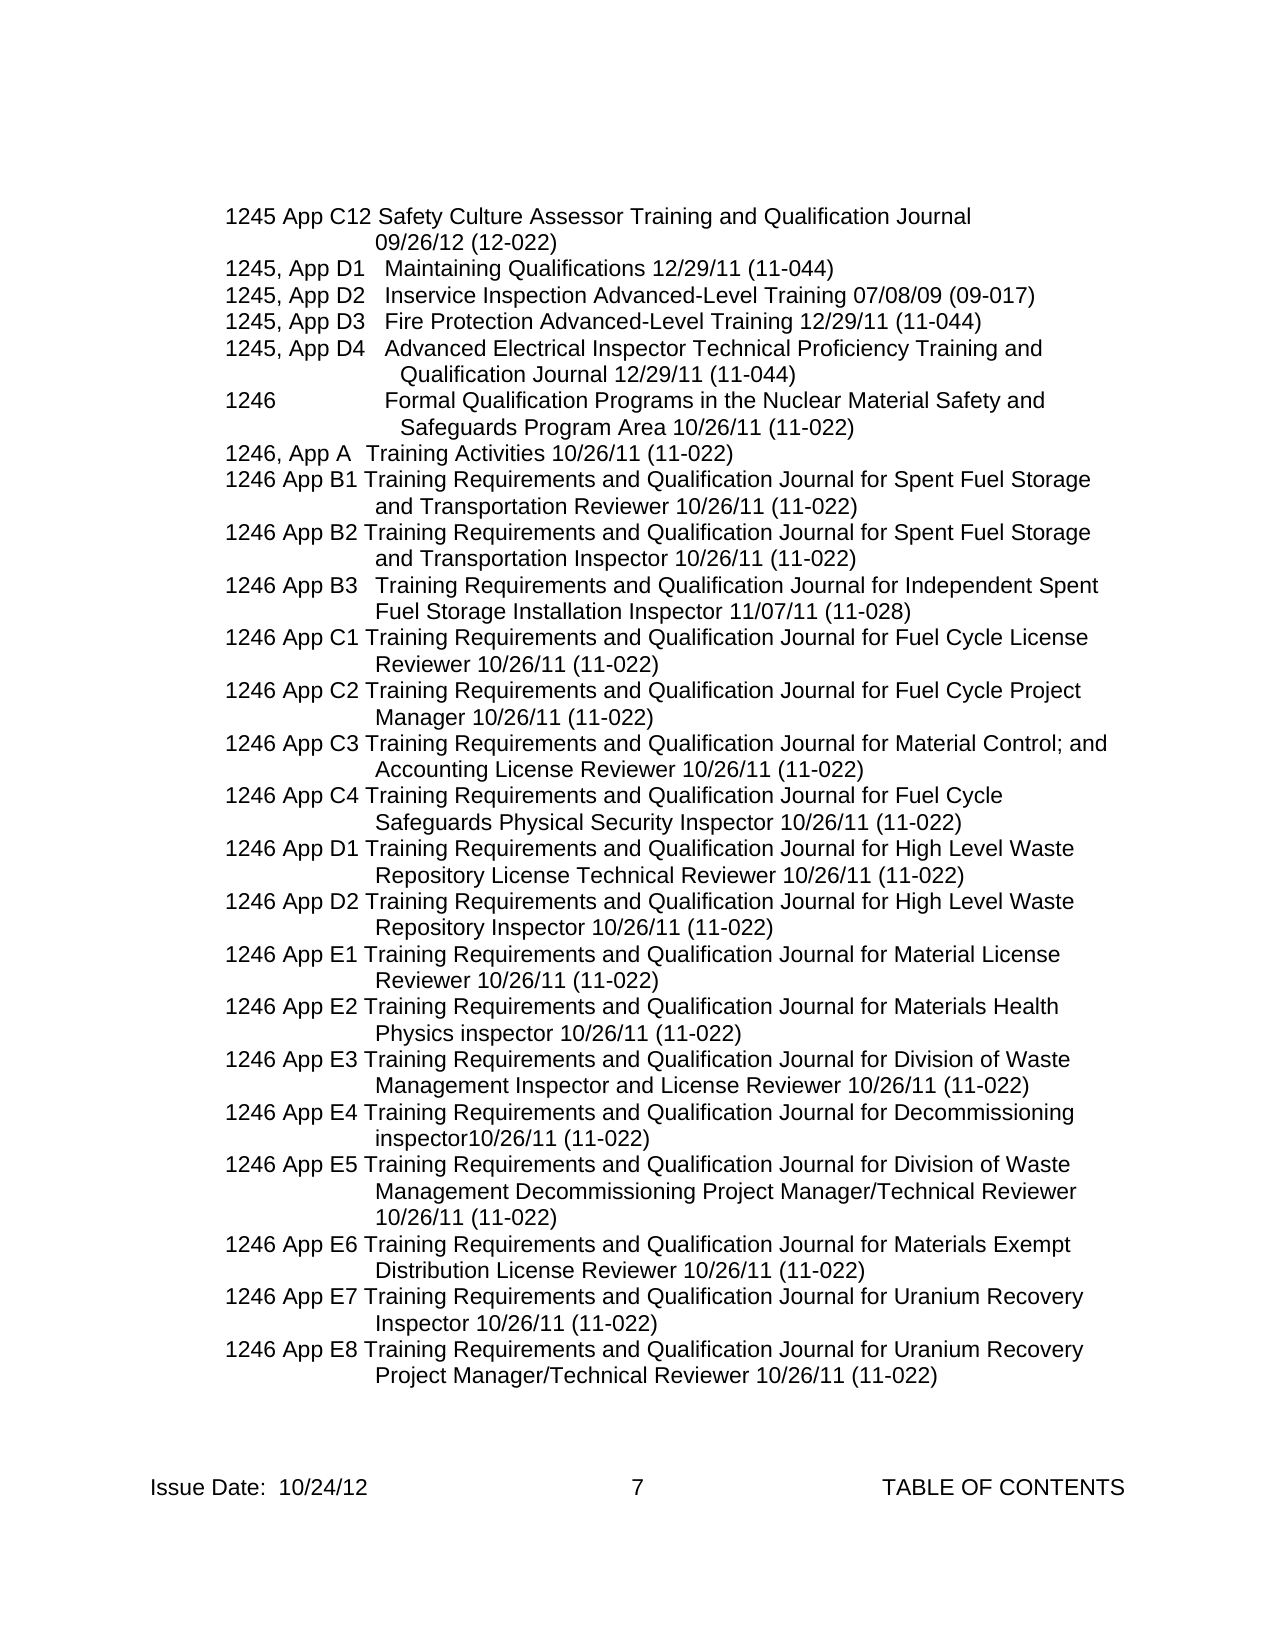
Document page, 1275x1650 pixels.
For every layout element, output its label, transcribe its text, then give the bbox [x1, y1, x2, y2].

text 1246 App E2 Training Requirements and Qualification Journal for Materials Health Physics inspector 10/26/11 (11-022) [150, 993, 1125, 1046]
text 1246 App B1 Training Requirements and Qualification Journal for Spent Fuel Storage and Transportation Reviewer 10/26/11 (11-022) [150, 466, 1125, 519]
text 09/26/12 (12-022) [300, 229, 1125, 255]
text 1245, App D4 Advanced Electrical Inspector Technical Proficiency Training and Qualification Journal 12/29/11 (11-044) [150, 334, 1125, 387]
text 1245, App D3 Fire Protection Advanced-Level Training 12/29/11 (11-044) [150, 308, 1125, 334]
text 1245 App C12 Safety Culture Assessor Training and Qualification Journal [150, 203, 1125, 229]
text 1246 App B3 Training Requirements and Qualification Journal for Independent Spent Fuel Storage Installation Inspector 11/07/11 (11-028) [150, 572, 1125, 624]
text 1246 App C2 Training Requirements and Qualification Journal for Fuel Cycle Project Manager 10/26/11 (11-022) [150, 677, 1125, 730]
text 1246 App E3 Training Requirements and Qualification Journal for Division of Waste Management Inspector and License Reviewer 10/26/11 (11-022) [150, 1046, 1125, 1099]
text 1246 App E6 Training Requirements and Qualification Journal for Materials Exempt Distribution License Reviewer 10/26/11 (11-022) [150, 1231, 1125, 1283]
text 1246 App E8 Training Requirements and Qualification Journal for Uranium Recovery Project Manager/Technical Reviewer 10/26/11 (11-022) [150, 1336, 1125, 1389]
text 1245, App D1 Maintaining Qualifications 12/29/11 (11-044) [150, 255, 1125, 282]
text 1246 App E1 Training Requirements and Qualification Journal for Material License Reviewer 10/26/11 (11-022) [150, 941, 1125, 993]
text 1245, App D2 Inservice Inspection Advanced-Level Training 07/08/09 (09-017) [150, 282, 1125, 308]
text 1246 App C1 Training Requirements and Qualification Journal for Fuel Cycle License Reviewer 10/26/11 (11-022) [150, 624, 1125, 677]
text 1246, App A Training Activities 10/26/11 (11-022) [150, 440, 1125, 466]
text 1246 App E5 Training Requirements and Qualification Journal for Division of Waste Management Decommissioning Project Manager/Technical Reviewer 10/26/11 (11-022) [150, 1151, 1125, 1231]
text 1246 Formal Qualification Programs in the Nuclear Material Safety and Safeguards Program Area 10/26/11 (11-022) [150, 387, 1125, 440]
text 1246 App D2 Training Requirements and Qualification Journal for High Level Waste Repository Inspector 10/26/11 (11-022) [150, 888, 1125, 941]
text 1246 App E4 Training Requirements and Qualification Journal for Decommissioning inspector10/26/11 (11-022) [150, 1099, 1125, 1151]
text 1246 App C4 Training Requirements and Qualification Journal for Fuel Cycle Safeguards Physical Security Inspector 10/26/11 (11-022) [150, 782, 1125, 835]
text 1246 App C3 Training Requirements and Qualification Journal for Material Control; and Accounting License Reviewer 10/26/11 (11-022) [150, 730, 1125, 782]
text 1246 App D1 Training Requirements and Qualification Journal for High Level Waste Repository License Technical Reviewer 10/26/11 (11-022) [150, 835, 1125, 888]
text 1246 App E7 Training Requirements and Qualification Journal for Uranium Recovery Inspector 10/26/11 (11-022) [150, 1283, 1125, 1336]
text 1246 App B2 Training Requirements and Qualification Journal for Spent Fuel Storage and Transportation Inspector 10/26/11 (11-022) [150, 519, 1125, 572]
